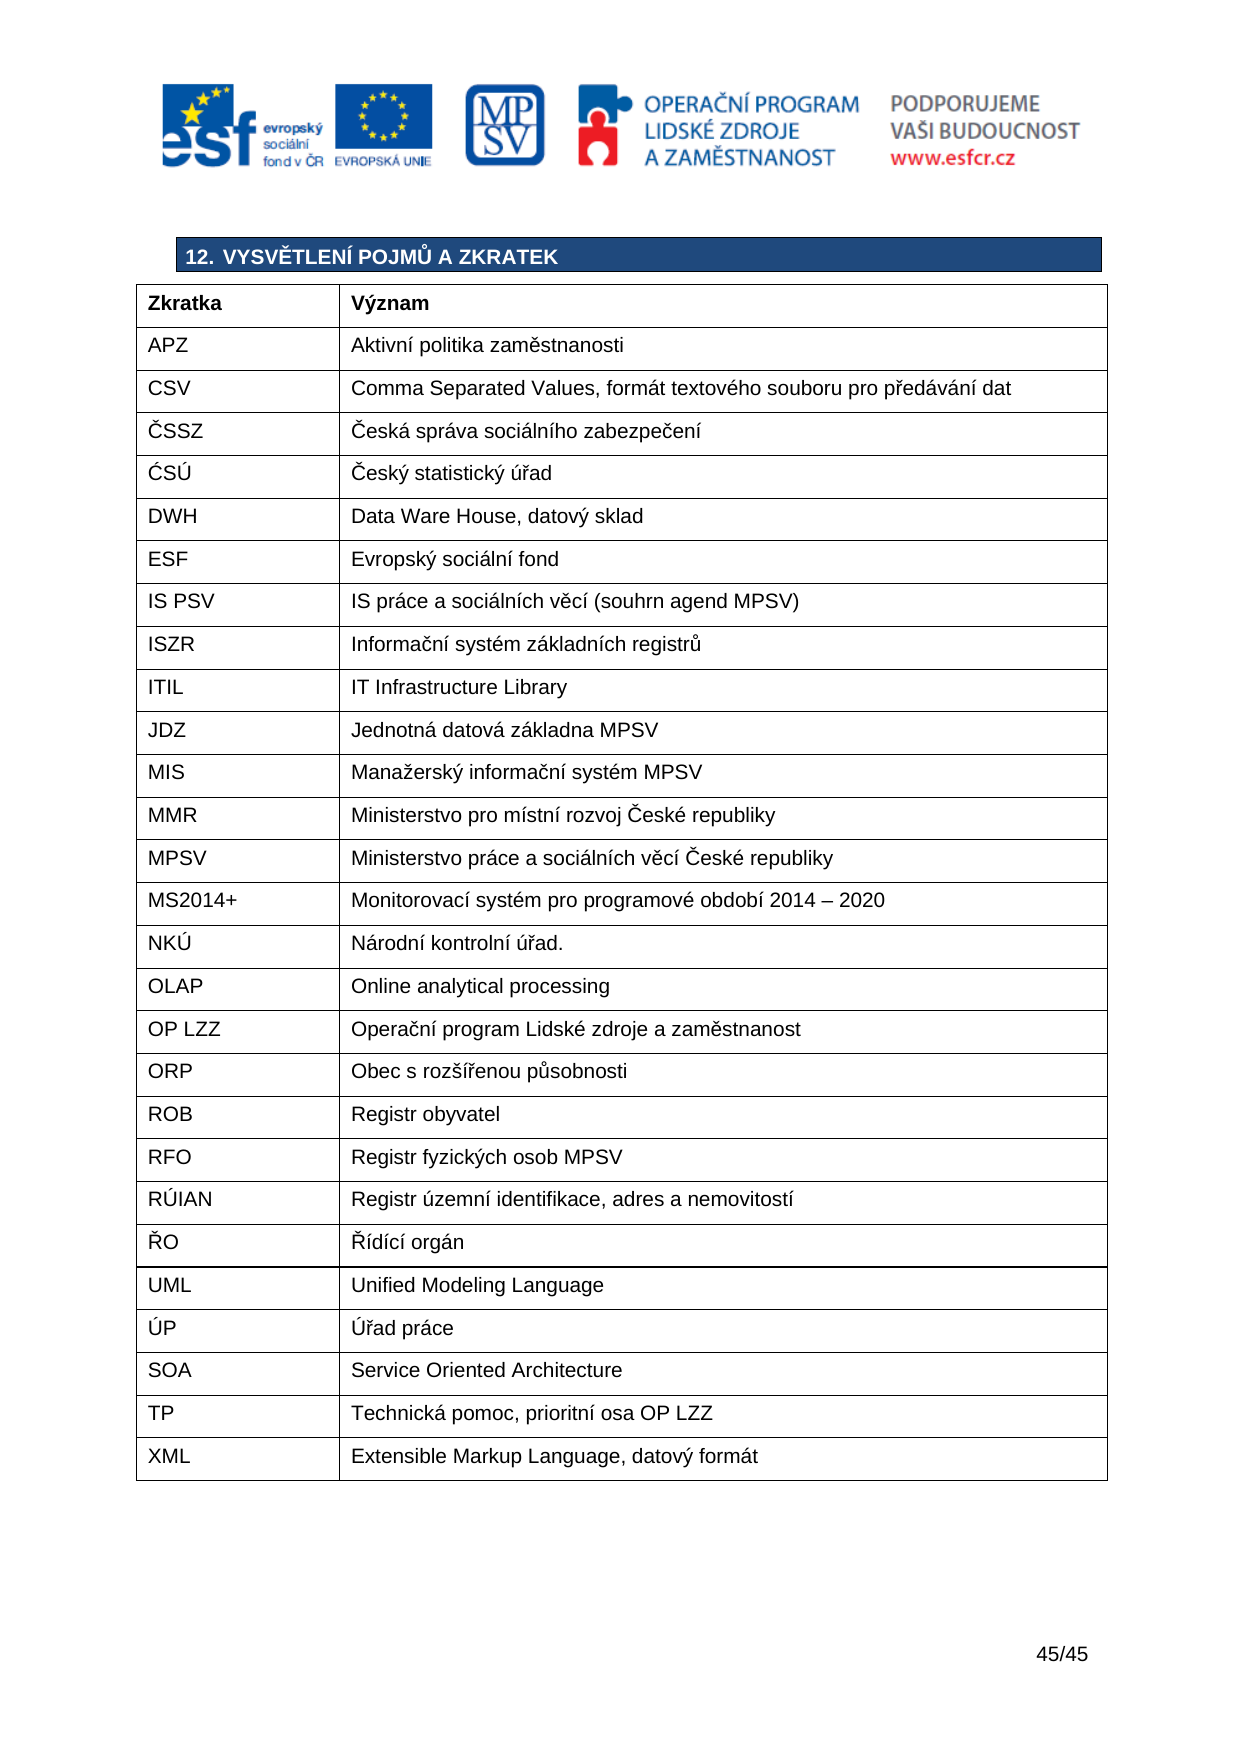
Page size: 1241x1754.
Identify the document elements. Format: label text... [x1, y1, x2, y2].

table_cell ORP [137, 1054, 339, 1096]
table_cell Registr územní identifikace, adres a nemovitostí [340, 1182, 1107, 1224]
table_cell NKÚ [137, 926, 339, 967]
table_cell ŘO [137, 1225, 339, 1266]
table_cell MPSV [137, 840, 339, 882]
table_cell RÚIAN [137, 1182, 339, 1224]
table_cell Monitorovací systém pro programové období 2014 – 2020 [340, 883, 1107, 925]
table_cell ESF [137, 541, 339, 583]
table_cell APZ [137, 328, 339, 369]
table_cell Úřad práce [340, 1310, 1107, 1352]
table_cell Registr fyzických osob MPSV [340, 1139, 1107, 1181]
table_cell Data Ware House, datový sklad [340, 499, 1107, 540]
table_cell Řídící orgán [340, 1225, 1107, 1266]
table_cell CSV [137, 371, 339, 412]
table_cell Národní kontrolní úřad. [340, 926, 1107, 967]
table_cell MS2014+ [137, 883, 339, 925]
table_cell IS PSV [137, 584, 339, 626]
table_cell ČSSZ [137, 413, 339, 455]
table_cell Extensible Markup Language, datový formát [340, 1438, 1107, 1480]
table_cell JDZ [137, 712, 339, 754]
table_cell Ministerstvo práce a sociálních věcí České republiky [340, 840, 1107, 882]
table_cell Obec s rozšířenou působnosti [340, 1054, 1107, 1096]
table_cell OP LZZ [137, 1011, 339, 1053]
table_cell RFO [137, 1139, 339, 1181]
table_cell Technická pomoc, prioritní osa OP LZZ [340, 1396, 1107, 1437]
table_cell TP [137, 1396, 339, 1437]
table_cell XML [137, 1438, 339, 1480]
table_cell ISZR [137, 627, 339, 668]
table_cell ROB [137, 1097, 339, 1138]
table_cell UML [137, 1268, 339, 1309]
table_cell Online analytical processing [340, 969, 1107, 1010]
table_cell ÚP [137, 1310, 339, 1352]
table_cell Česká správa sociálního zabezpečení [340, 413, 1107, 455]
table_cell SOA [137, 1353, 339, 1394]
table_cell Comma Separated Values, formát textového souboru pro předávání dat [340, 371, 1107, 412]
subtitle Vysvětlení pojmů a zkratek [177, 238, 1101, 271]
table_cell Český statistický úřad [340, 456, 1107, 498]
table_cell IS práce a sociálních věcí (souhrn agend MPSV) [340, 584, 1107, 626]
table_cell OLAP [137, 969, 339, 1010]
table_cell Evropský sociální fond [340, 541, 1107, 583]
table_cell Informační systém základních registrů [340, 627, 1107, 668]
table_cell Jednotná datová základna MPSV [340, 712, 1107, 754]
table_cell Registr obyvatel [340, 1097, 1107, 1138]
table_header Význam [340, 285, 1107, 327]
table_cell MMR [137, 798, 339, 839]
table_cell Manažerský informační systém MPSV [340, 755, 1107, 797]
table_header Zkratka [137, 285, 339, 327]
table_cell Unified Modeling Language [340, 1268, 1107, 1309]
table_cell ĆSÚ [137, 456, 339, 498]
table_cell DWH [137, 499, 339, 540]
table_cell Aktivní politika zaměstnanosti [340, 328, 1107, 369]
table_cell MIS [137, 755, 339, 797]
table_cell IT Infrastructure Library [340, 670, 1107, 711]
table_cell Service Oriented Architecture [340, 1353, 1107, 1394]
table_cell Operační program Lidské zdroje a zaměstnanost [340, 1011, 1107, 1053]
table_cell ITIL [137, 670, 339, 711]
table_cell Ministerstvo pro místní rozvoj České republiky [340, 798, 1107, 839]
